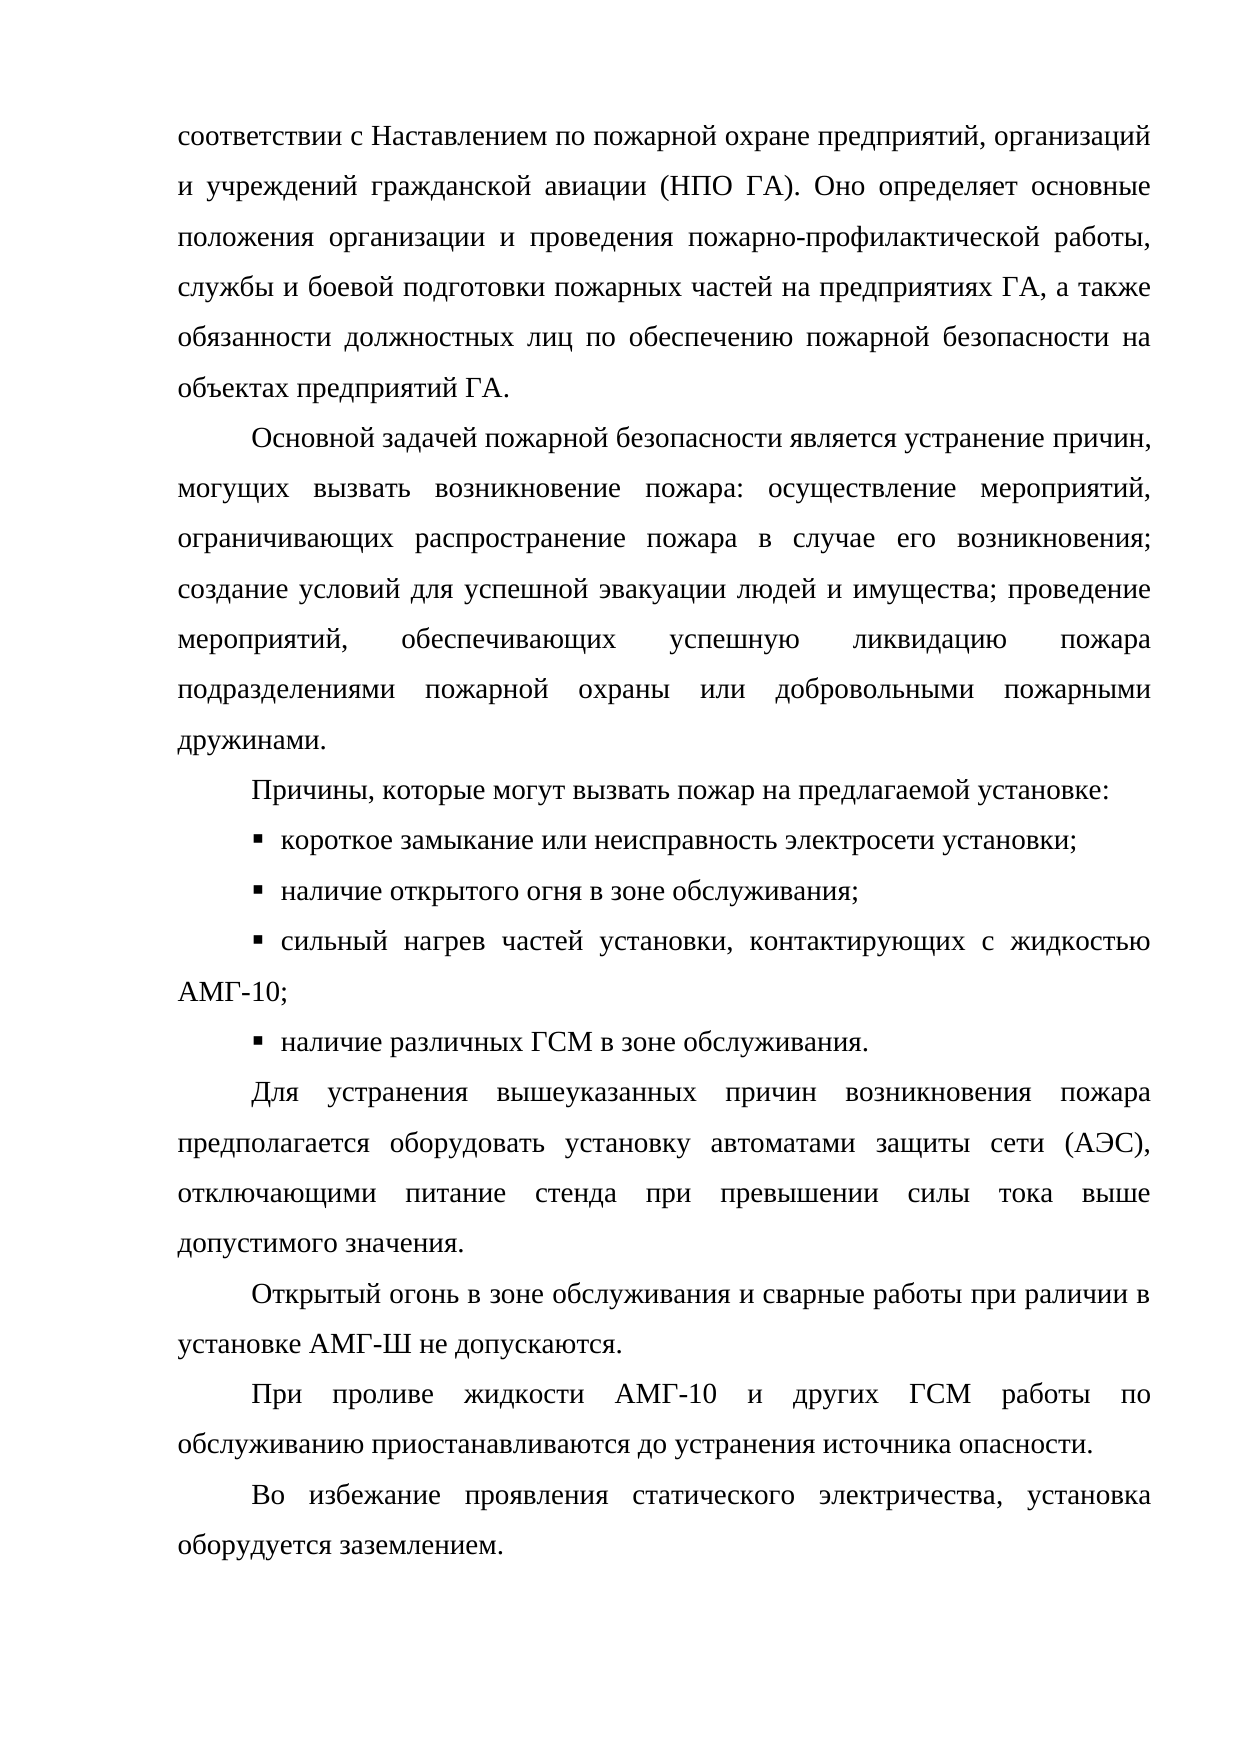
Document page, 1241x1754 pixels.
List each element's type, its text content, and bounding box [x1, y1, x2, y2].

text При проливе жидкости АМГ-10 и других ГСМ работы по обслуживанию приостанавливаются до устранения источника опасности. [177, 1376, 1152, 1460]
list сильный нагрев частей установки, контактирующих с жидкостью АМГ-10; [177, 923, 1152, 1007]
list наличие различных ГСМ в зоне обслуживания. [177, 1024, 1152, 1058]
text Открытый огонь в зоне обслуживания и сварные работы при раличии в установке АМГ-Ш не допускаются. [177, 1276, 1152, 1359]
text Основной задачей пожарной безопасности является устранение причин, могущих вызвать возникновение пожара: осуществление мероприятий, ограничивающих распространение пожара в случае его возникновения; создание условий для успешной эвакуации людей и имущества; проведение мероприятий, обеспечивающих успешную ликвидацию пожара подразделениями пожарной охраны или добровольными пожарными дружинами. [177, 420, 1152, 755]
text Во избежание проявления статического электричества, установка оборудуется заземлением. [177, 1477, 1152, 1561]
text Для устранения вышеуказанных причин возникновения пожара предполагается оборудовать установку автоматами защиты сети (АЭС), отключающими питание стенда при превышении силы тока выше допустимого значения. [177, 1074, 1152, 1259]
list наличие открытого огня в зоне обслуживания; [177, 873, 1152, 907]
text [177, 118, 1152, 403]
list короткое замыкание или неисправность электросети установки; [177, 822, 1152, 856]
text Причины, которые могут вызвать пожар на предлагаемой установке: [177, 772, 1152, 806]
